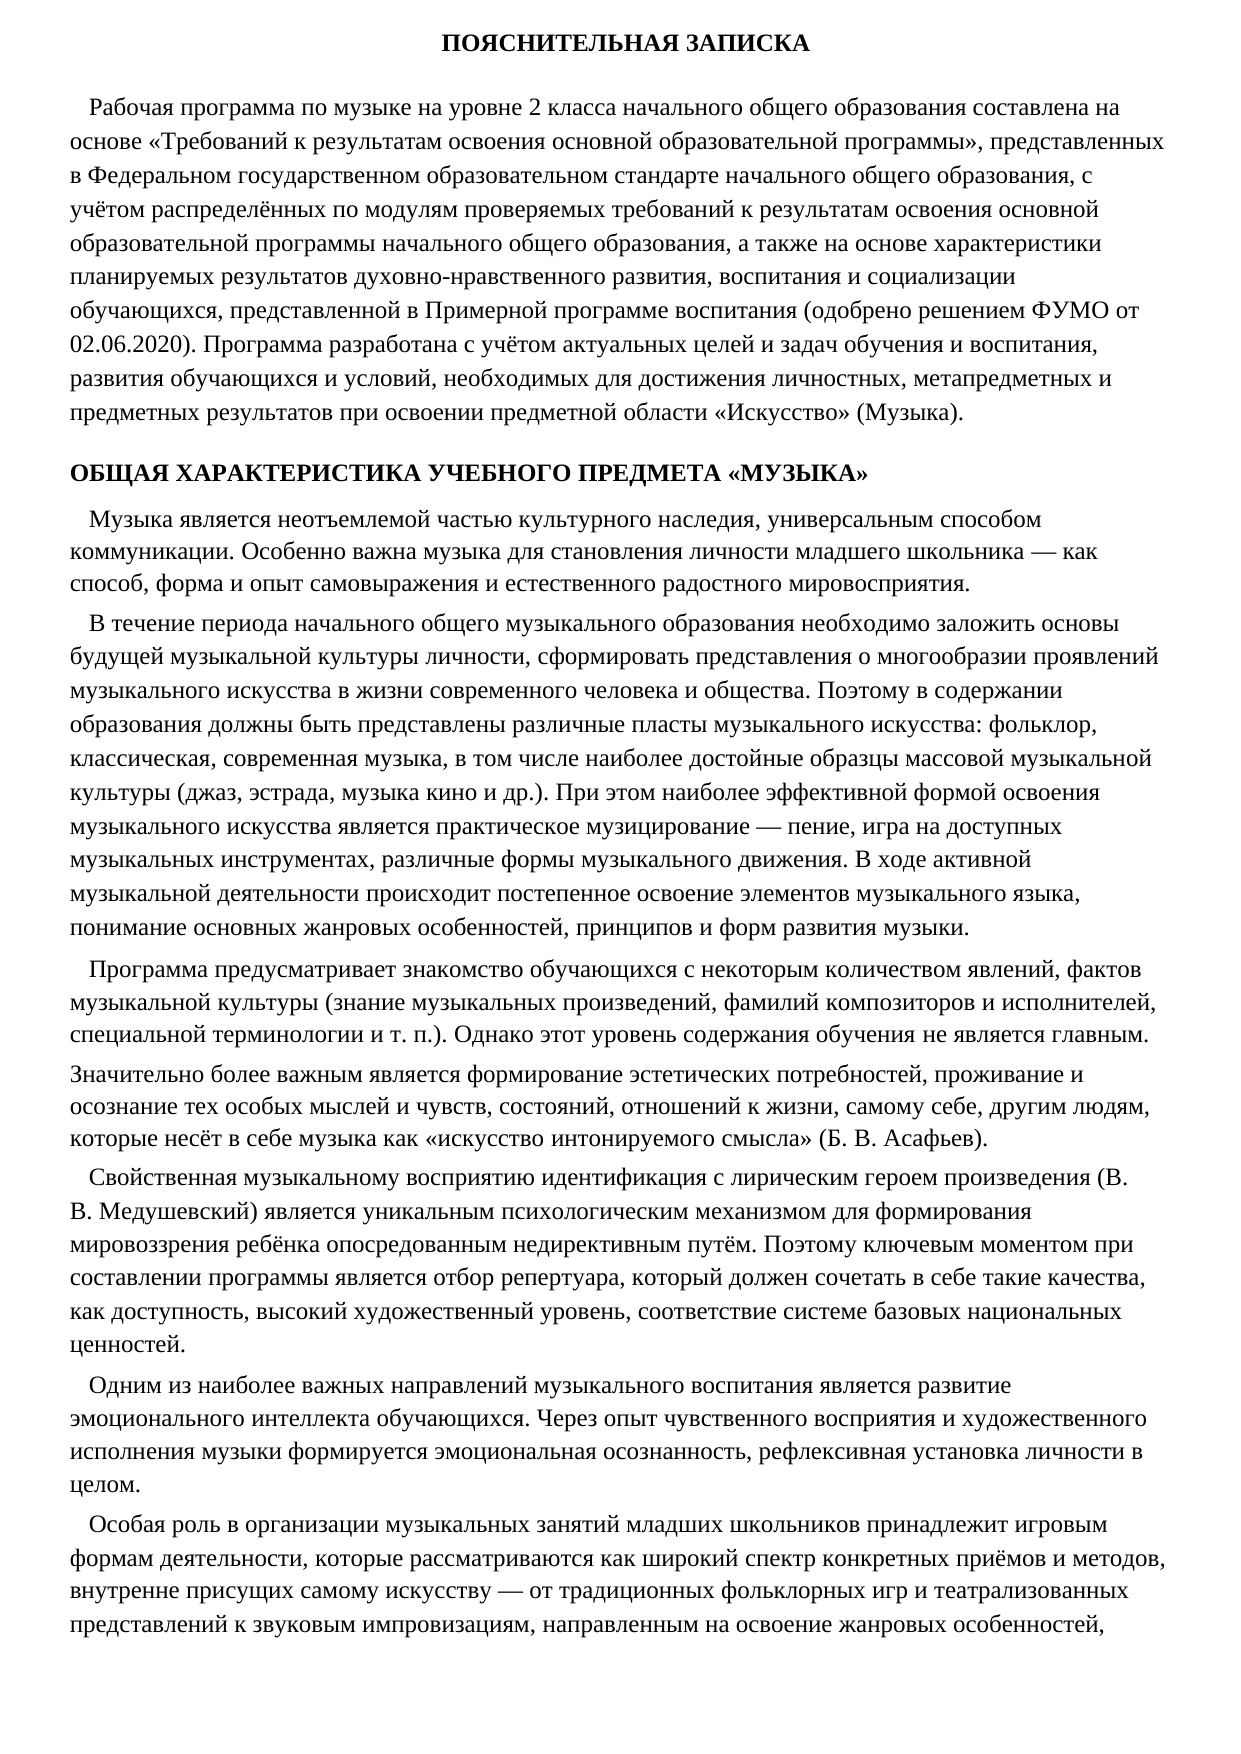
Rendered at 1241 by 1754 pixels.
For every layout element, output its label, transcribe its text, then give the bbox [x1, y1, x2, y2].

text Свойственная музыкальному восприятию идентификация с лирическим героем произведения (В. В. Медушевский) является уникальным психологическим механизмом для формирования мировоззрения ребёнка опосредованным недирективным путём. Поэтому ключевым моментом при составлении программы является отбор репертуара, который должен сочетать в себе такие качества, как доступность, высокий художественный уровень, соответствие системе базовых национальных ценностей. [69, 1162, 1148, 1358]
text В течение периода начального общего музыкального образования необходимо заложить основы будущей музыкальной культуры личности, сформировать представления о многообразии проявлений музыкального искусства в жизни современного человека и общества. Поэтому в содержании образования должны быть представлены различные пласты музыкального искусства: фольклор, классическая, современная музыка, в том числе наиболее достойные образцы массовой музыкальной культуры (джаз, эстрада, музыка кино и др.). При этом наиболее эффективной формой освоения музыкального искусства является практическое музицирование — пение, игра на доступных музыкальных инструментах, различные формы музыкального движения. В ходе активной музыкальной деятельности происходит постепенное освоение элементов музыкального языка, понимание основных жанровых особенностей, принципов и форм развития музыки. [69, 608, 1167, 941]
text Рабочая программа по музыке на уровне 2 класса начального общего образования составлена на основе «Требований к результатам освоения основной образовательной программы», представленных в Федеральном государственном образовательном стандарте начального общего образования, с учётом распределённых по модулям проверяемых требований к результатам освоения основной образовательной программы начального общего образования, а также на основе характеристики планируемых результатов духовно-нравственного развития, воспитания и социализации обучающихся, представленной в Примерной программе воспитания (одобрено решением ФУМО от 02.06.2020). Программа разработана с учётом актуальных целей и задач обучения и воспитания, развития обучающихся и условий, необходимых для достижения личностных, метапредметных и предметных результатов при освоении предметной области «Искусство» (Музыка). [69, 92, 1167, 426]
text Программа предусматривает знакомство обучающихся с некоторым количеством явлений, фактов музыкальной культуры (знание музыкальных произведений, фамилий композиторов и исполнителей, специальной терминологии и т. п.). Однако этот уровень содержания обучения не является главным. [69, 954, 1182, 1048]
text Музыка является неотъемлемой частью культурного наследия, универсальным способом коммуникации. Особенно важна музыка для становления личности младшего школьника — как способ, форма и опыт самовыражения и естественного радостного мировосприятия. [69, 504, 1167, 597]
subtitle ПОЯСНИТЕЛЬНАЯ ЗАПИСКА [69, 28, 1182, 56]
text Одним из наиболее важных направлений музыкального воспитания является развитие эмоционального интеллекта обучающихся. Через опыт чувственного восприятия и художественного исполнения музыки формируется эмоциональная осознанность, рефлексивная установка личности в целом. [69, 1370, 1182, 1498]
text Значительно более важным является формирование эстетических потребностей, проживание и осознание тех особых мыслей и чувств, состояний, отношений к жизни, самому себе, другим людям, которые несёт в себе музыка как «искусство интонируемого смысла» (Б. В. Асафьев). [69, 1059, 1182, 1152]
subtitle ОБЩАЯ ХАРАКТЕРИСТИКА УЧЕБНОГО ПРЕДМЕТА «МУЗЫКА» [69, 458, 1182, 486]
text Особая роль в организации музыкальных занятий младших школьников принадлежит игровым формам деятельности, которые рассматриваются как широкий спектр конкретных приёмов и методов, внутренне присущих самому искусству — от традиционных фольклорных игр и театрализованных представлений к звуковым импровизациям, направленным на освоение жанровых особенностей, [69, 1509, 1182, 1637]
